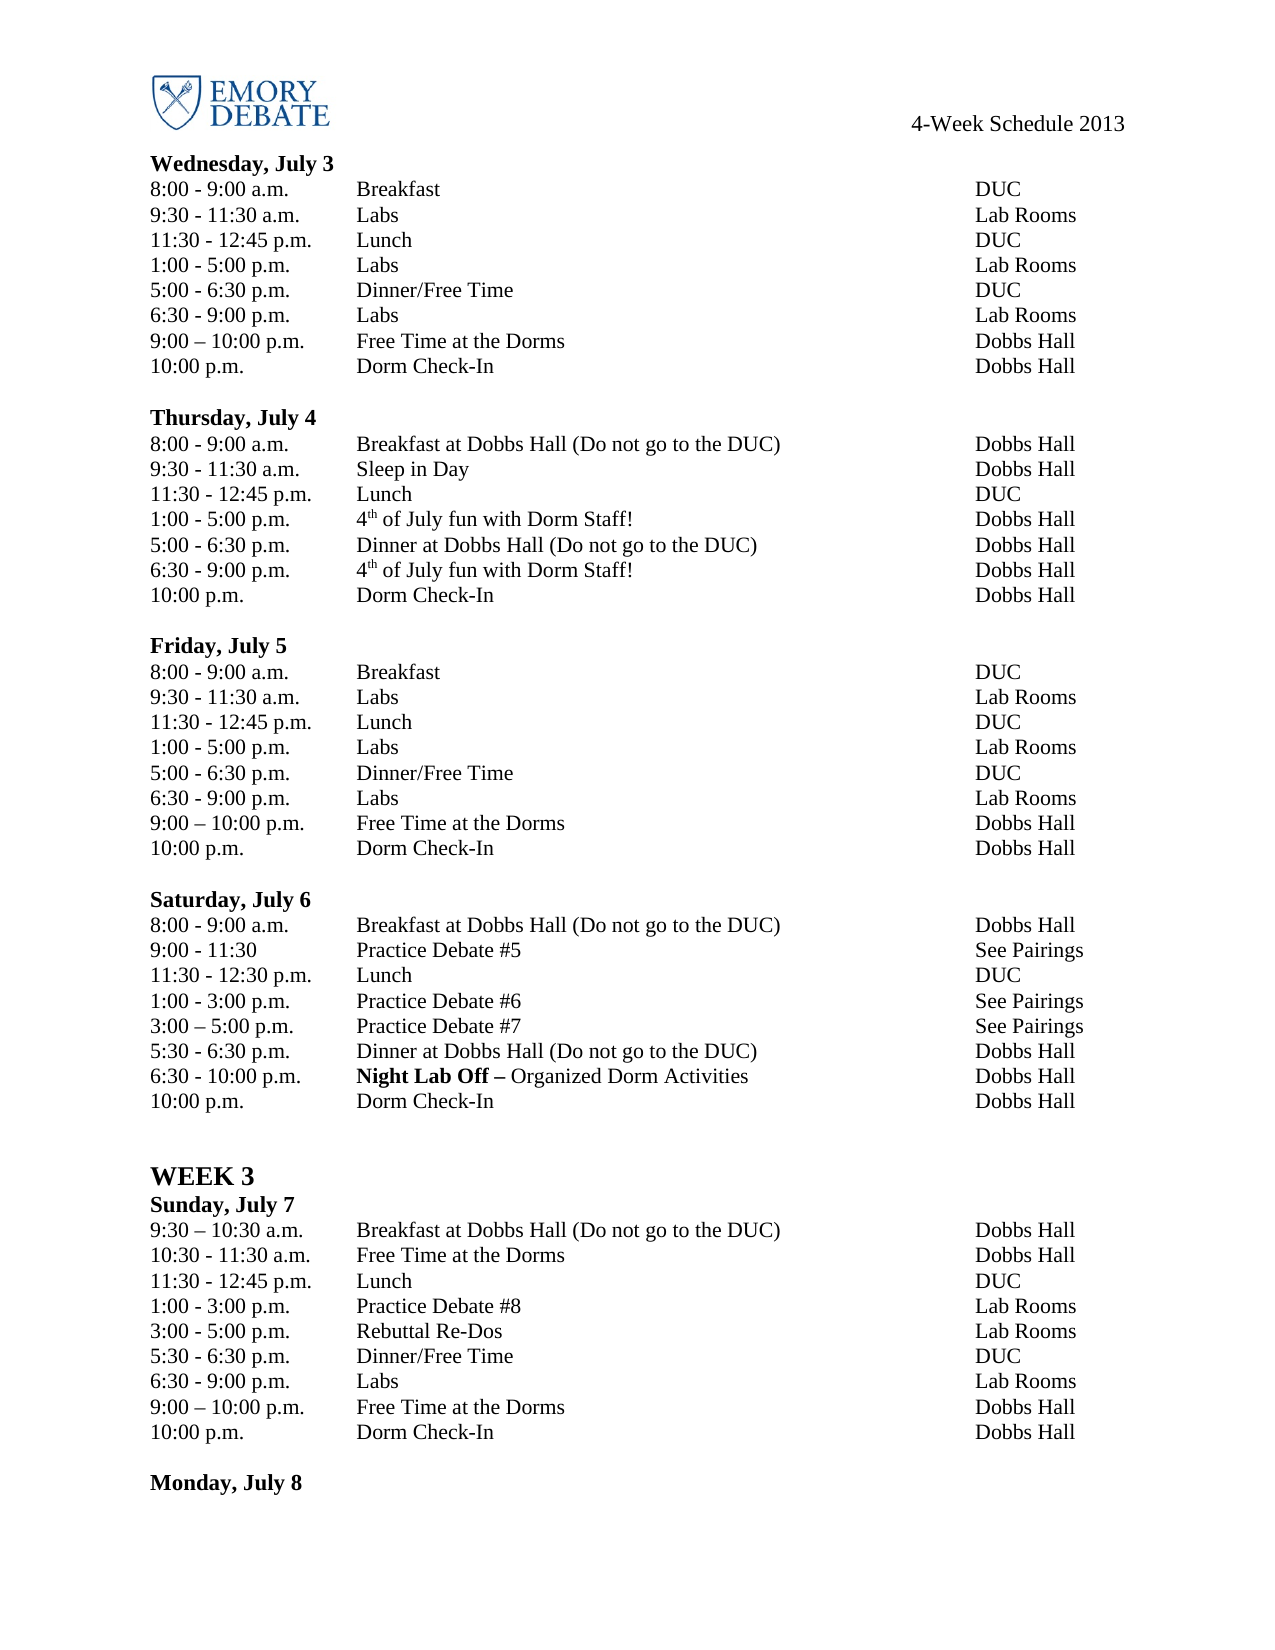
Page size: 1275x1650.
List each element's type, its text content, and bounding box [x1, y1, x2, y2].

text 9:00 – 10:00 p.m. Free Time at the Dorms Dobbs Hall [150, 810, 1125, 835]
text 9:00 – 10:00 p.m. Free Time at the Dorms Dobbs Hall [150, 1394, 1125, 1419]
text 1:00 - 3:00 p.m. Practice Debate #6 See Pairings [150, 988, 1125, 1013]
text Saturday, July 6 [150, 886, 1125, 912]
text 9:30 – 10:30 a.m. Breakfast at Dobbs Hall (Do not go to the DUC) Dobbs Hall [150, 1217, 1125, 1242]
text 11:30 - 12:45 p.m. Lunch DUC [150, 1268, 1125, 1293]
text 6:30 - 9:00 p.m. Labs Lab Rooms [150, 302, 1125, 328]
text 11:30 - 12:45 p.m. Lunch DUC [150, 227, 1125, 252]
text 6:30 - 9:00 p.m. Labs Lab Rooms [150, 785, 1125, 810]
text Friday, July 5 [150, 632, 1125, 659]
text 8:00 - 9:00 a.m. Breakfast at Dobbs Hall (Do not go to the DUC) Dobbs Hall [150, 912, 1125, 937]
text Wednesday, July 3 [150, 150, 1125, 176]
text 11:30 - 12:45 p.m. Lunch DUC [150, 481, 1125, 506]
text 10:00 p.m. Dorm Check-In Dobbs Hall [150, 1088, 1125, 1114]
text Monday, July 8 [150, 1469, 1125, 1496]
text 9:30 - 11:30 a.m. Sleep in Day Dobbs Hall [150, 456, 1125, 481]
text 9:30 - 11:30 a.m. Labs Lab Rooms [150, 202, 1125, 227]
text 5:30 - 6:30 p.m. Dinner/Free Time DUC [150, 1343, 1125, 1368]
text 5:00 - 6:30 p.m. Dinner/Free Time DUC [150, 759, 1125, 785]
text 5:00 - 6:30 p.m. Dinner/Free Time DUC [150, 277, 1125, 302]
subtitle WEEK 3 [150, 1160, 1125, 1191]
text 10:00 p.m. Dorm Check-In Dobbs Hall [150, 1419, 1125, 1444]
text 9:00 - 11:30 Practice Debate #5 See Pairings [150, 937, 1125, 962]
text 3:00 - 5:00 p.m. Rebuttal Re-Dos Lab Rooms [150, 1318, 1125, 1343]
text 6:30 - 9:00 p.m. 4th of July fun with Dorm Staff! Dobbs Hall [150, 557, 1125, 582]
text 10:00 p.m. Dorm Check-In Dobbs Hall [150, 582, 1125, 607]
text Sunday, July 7 [150, 1191, 1125, 1217]
text 3:00 – 5:00 p.m. Practice Debate #7 See Pairings [150, 1013, 1125, 1038]
text 9:00 – 10:00 p.m. Free Time at the Dorms Dobbs Hall [150, 328, 1125, 353]
text 10:00 p.m. Dorm Check-In Dobbs Hall [150, 353, 1125, 378]
text 8:00 - 9:00 a.m. Breakfast DUC [150, 659, 1125, 684]
text 10:30 - 11:30 a.m. Free Time at the Dorms Dobbs Hall [150, 1242, 1125, 1268]
text 10:00 p.m. Dorm Check-In Dobbs Hall [150, 835, 1125, 860]
text 8:00 - 9:00 a.m. Breakfast DUC [150, 176, 1125, 202]
picture [150, 75, 338, 132]
text 1:00 - 3:00 p.m. Practice Debate #8 Lab Rooms [150, 1293, 1125, 1318]
text 1:00 - 5:00 p.m. Labs Lab Rooms [150, 734, 1125, 759]
text 5:00 - 6:30 p.m. Dinner at Dobbs Hall (Do not go to the DUC) Dobbs Hall [150, 532, 1125, 557]
text 5:30 - 6:30 p.m. Dinner at Dobbs Hall (Do not go to the DUC) Dobbs Hall [150, 1038, 1125, 1063]
text Thursday, July 4 [150, 404, 1125, 431]
text 8:00 - 9:00 a.m. Breakfast at Dobbs Hall (Do not go to the DUC) Dobbs Hall [150, 431, 1125, 456]
text 9:30 - 11:30 a.m. Labs Lab Rooms [150, 684, 1125, 709]
text 1:00 - 5:00 p.m. 4th of July fun with Dorm Staff! Dobbs Hall [150, 506, 1125, 532]
text 6:30 - 10:00 p.m. Night Lab Off – Organized Dorm Activities Dobbs Hall [150, 1063, 1125, 1088]
text 11:30 - 12:45 p.m. Lunch DUC [150, 709, 1125, 734]
text 6:30 - 9:00 p.m. Labs Lab Rooms [150, 1368, 1125, 1394]
text 1:00 - 5:00 p.m. Labs Lab Rooms [150, 252, 1125, 277]
text 11:30 - 12:30 p.m. Lunch DUC [150, 962, 1125, 988]
